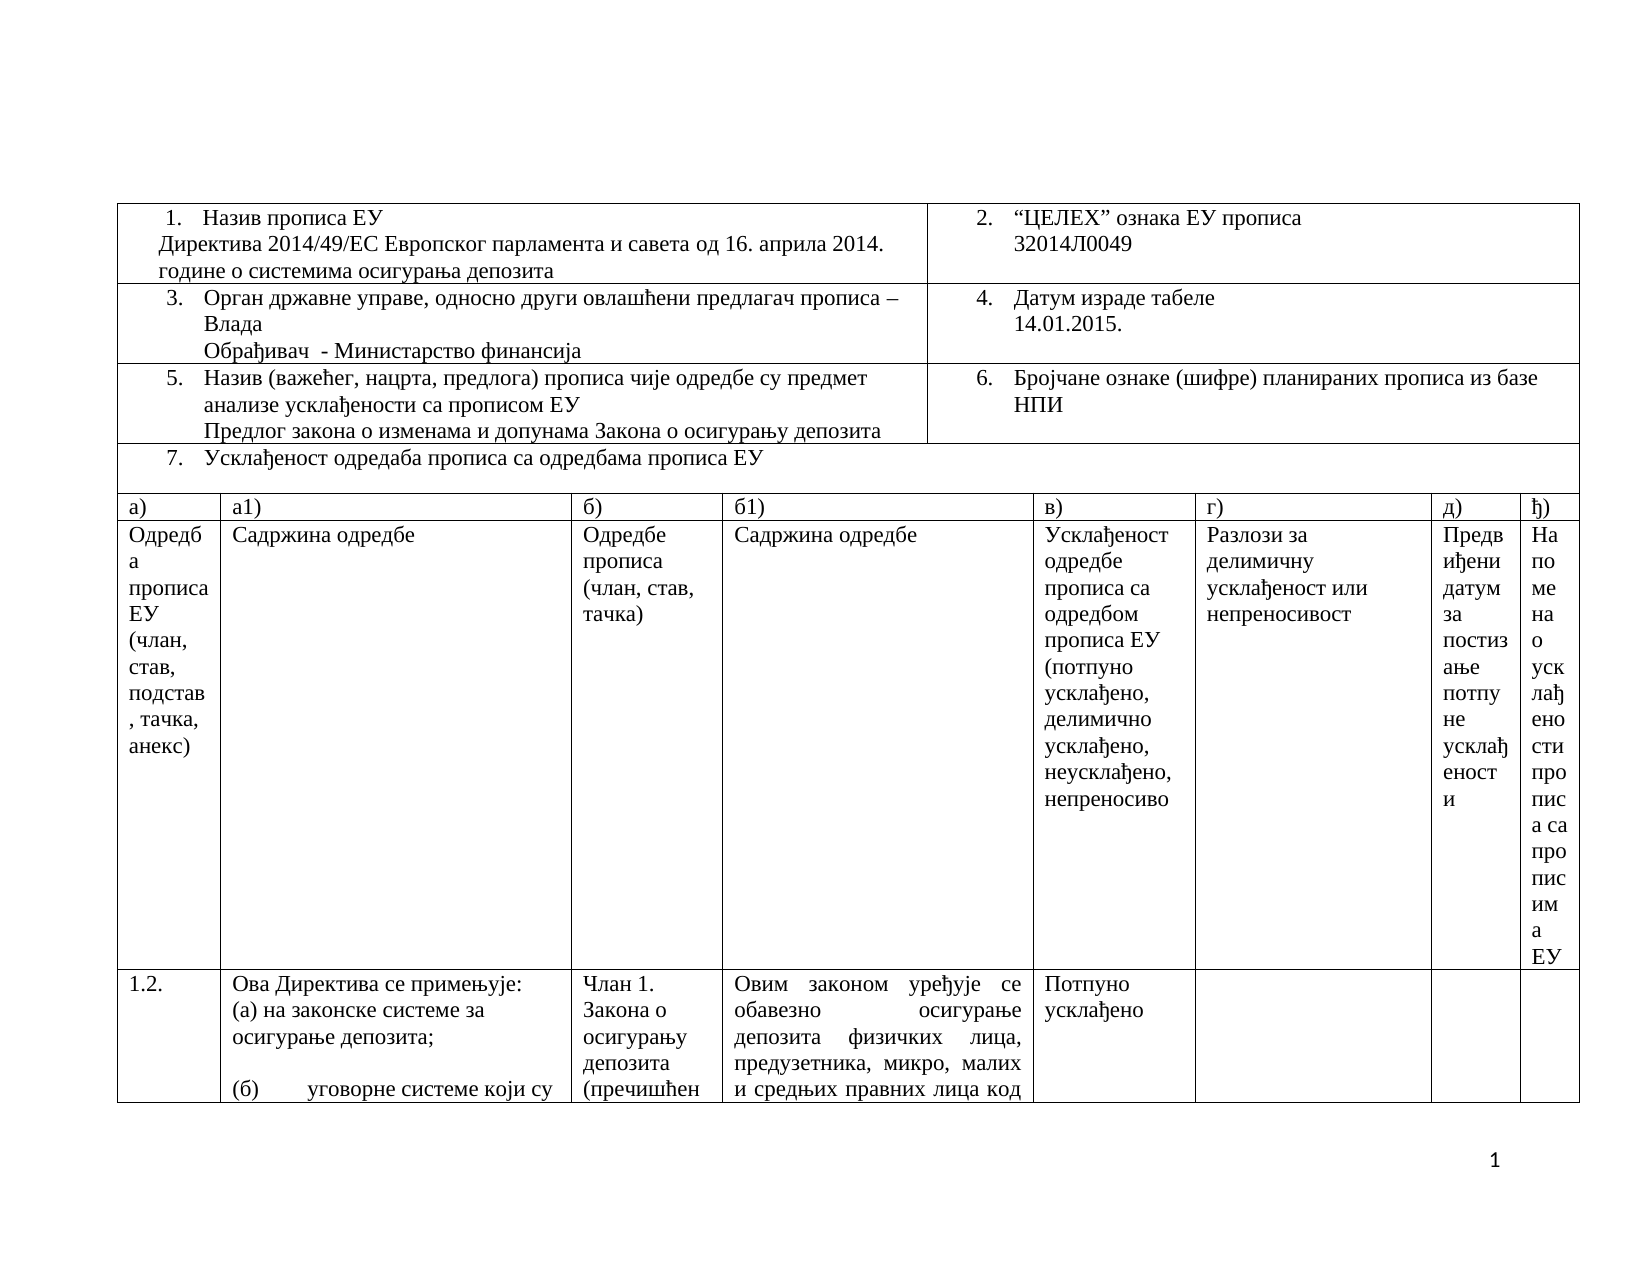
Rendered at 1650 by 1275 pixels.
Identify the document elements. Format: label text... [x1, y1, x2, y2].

table_cell в) [1034, 494, 1195, 520]
table_cell [1521, 970, 1579, 1102]
table_cell ђ) [1521, 494, 1579, 520]
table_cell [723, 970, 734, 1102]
table_cell Предвиђени датум за постизање потпуне усклађености [1432, 521, 1520, 969]
table_cell Усклађеност одредбе прописа са одредбом прописа ЕУ (потпуно усклађено, делимично усклађено, неусклађено, непреносиво [1034, 521, 1195, 969]
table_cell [221, 970, 571, 1102]
table_cell 1.2. [118, 970, 220, 1102]
table_cell г) [1196, 494, 1431, 520]
table_cell а1) [221, 494, 571, 520]
table_cell Назив (важећег, нацрта, предлога) прописа чије одредбе су предмет анализе усклађености са прописом ЕУ Предлог закона о изменама и допунама Закона о осигурању депозита [118, 364, 927, 443]
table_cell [572, 970, 722, 1102]
table_cell [1432, 970, 1520, 1102]
table_cell Орган државне управе, односно други овлашћени предлагач прописа – Влада Обрађивач - Министарство финансија [118, 284, 927, 363]
table_cell а) [118, 494, 220, 520]
table_cell Одредбе прописа (члан, став, тачка) [572, 521, 722, 969]
table_cell Садржина одредбе [723, 521, 1033, 969]
table_cell Бројчане ознаке (шифре) планираних прописа из базе НПИ [928, 364, 1579, 443]
table_header “ЦЕЛЕX” ознака ЕУ прописа 32014Л0049 [928, 204, 1579, 283]
table_cell Садржина одредбе [221, 521, 571, 969]
table_cell д) [1432, 494, 1520, 520]
table_cell Одредба прописа ЕУ (члан, став, подстав, тачка, анекс) [118, 521, 220, 969]
table_cell Разлози за делимичну усклађеност или непреносивост [1196, 521, 1431, 969]
table_header Назив прописа ЕУ Директива 2014/49/EC Европског парламента и савета од 16. априла 2014. године о системима осигурања депозита [118, 204, 927, 283]
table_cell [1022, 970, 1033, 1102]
table_cell Усклађеност одредаба прописа са одредбама прописа ЕУ [118, 444, 1579, 493]
table_cell б1) [723, 494, 1033, 520]
table_cell Потпуно усклађено [1034, 970, 1195, 1102]
table_cell Напомена о усклађености прописа са прописима ЕУ [1521, 521, 1579, 969]
table_cell Датум израде табеле 14.01.2015. [928, 284, 1579, 363]
table_cell б) [572, 494, 722, 520]
table_cell [1196, 970, 1431, 1102]
